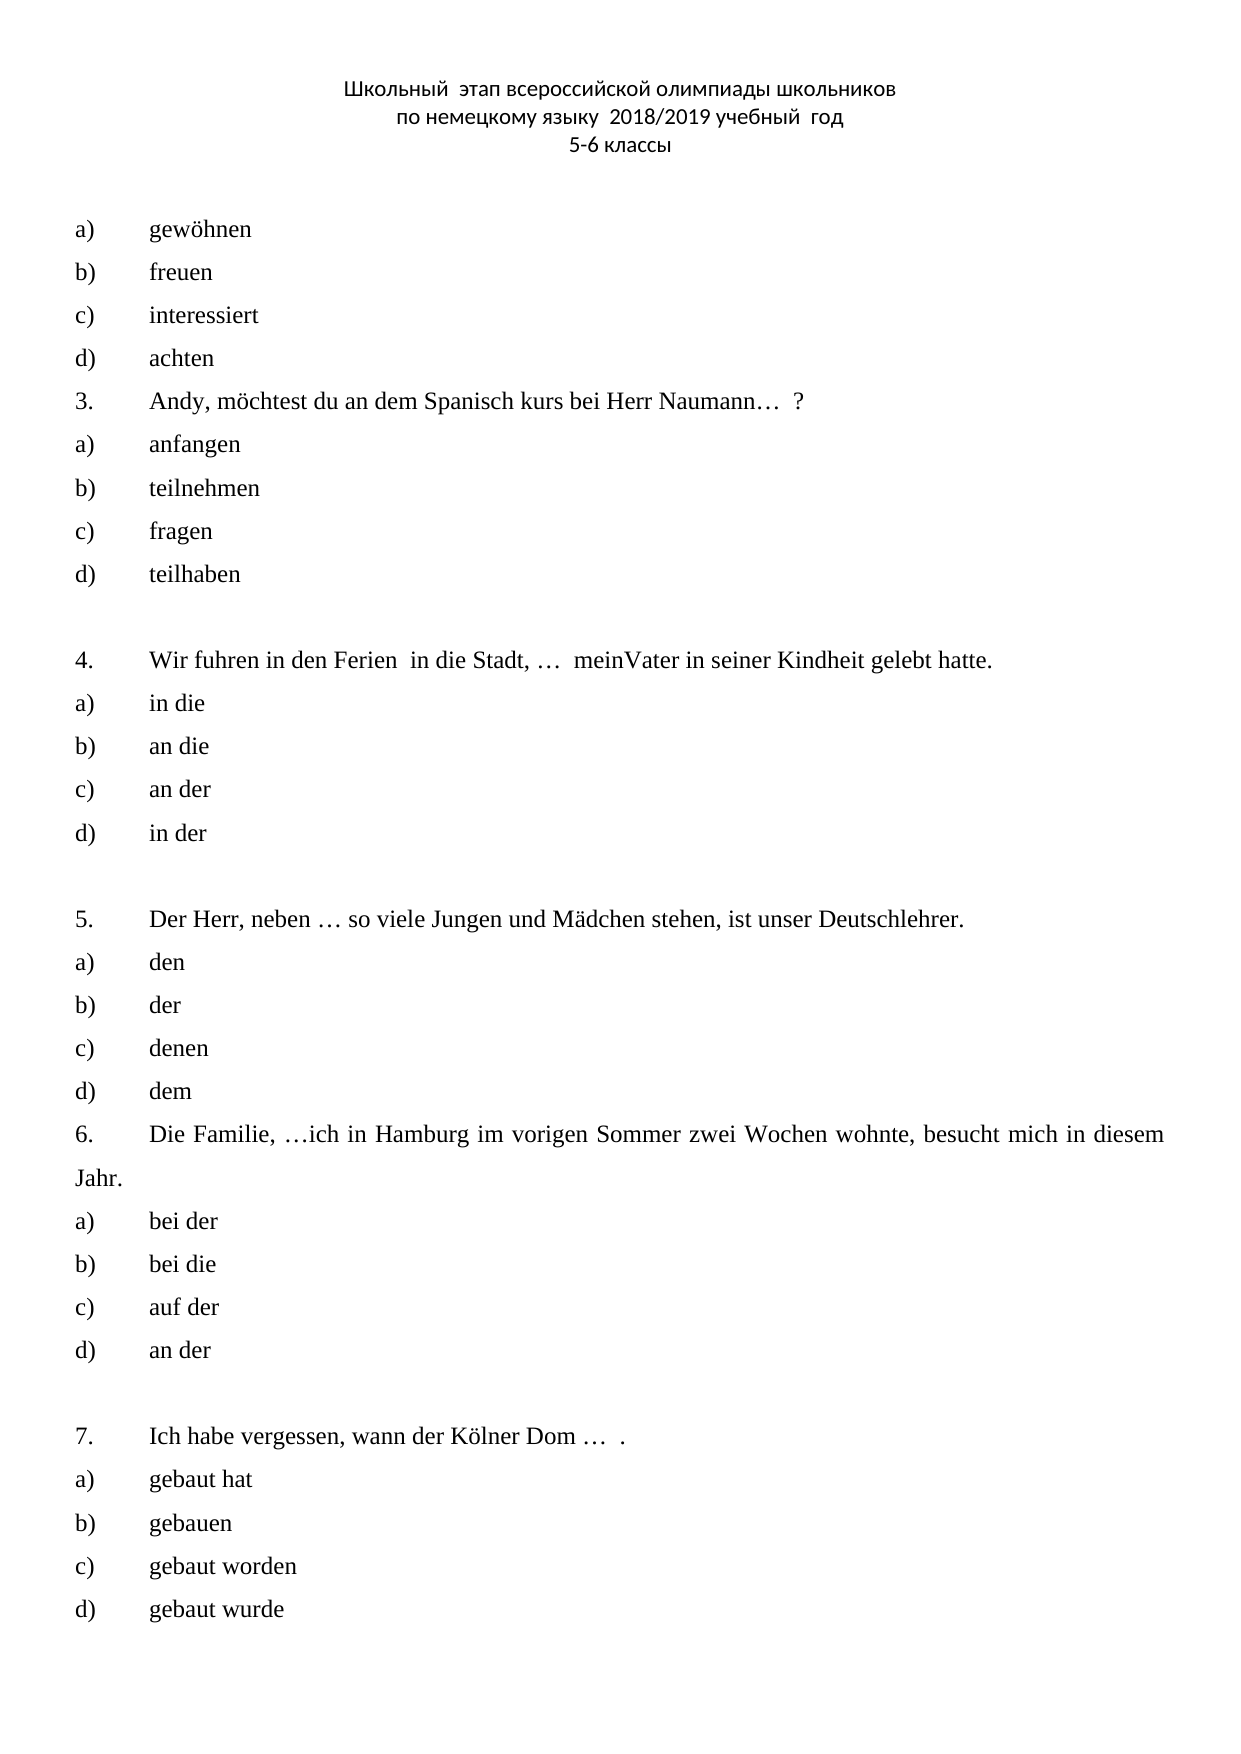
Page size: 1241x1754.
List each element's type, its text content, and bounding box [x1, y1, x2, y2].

text a) den [75, 947, 1165, 976]
text d) achten [75, 343, 1165, 372]
text b) teilnehmen [75, 473, 1165, 501]
text c) auf der [75, 1292, 1165, 1321]
text d) teilhaben [75, 559, 1165, 588]
text b) freuen [75, 257, 1165, 286]
text b) an die [75, 731, 1165, 760]
text c) denen [75, 1033, 1165, 1062]
text 7. Ich habe vergessen, wann der Kölner Dom … . [75, 1421, 1165, 1450]
text c) gebaut worden [75, 1551, 1165, 1579]
text 6. Die Familie, …ich in Hamburg im vorigen Sommer zwei Wochen wohnte, besucht mich in diesem Jahr. [75, 1119, 1165, 1191]
text a) gewöhnen [75, 214, 1165, 243]
text 3. Andy, möchtest du an dem Spanisch kurs bei Herr Naumann… ? [75, 386, 1165, 415]
text c) an der [75, 774, 1165, 803]
text b) der [75, 990, 1165, 1019]
text b) gebauen [75, 1508, 1165, 1536]
text 5. Der Herr, neben … so viele Jungen und Mӓdchen stehen, ist unser Deutschlehrer. [75, 904, 1165, 933]
text 4. Wir fuhren in den Ferien in die Stadt, … meinVater in seiner Kindheit gelebt hatte. [75, 645, 1165, 674]
text a) gebaut hat [75, 1464, 1165, 1493]
text a) in die [75, 688, 1165, 717]
text b) bei die [75, 1249, 1165, 1278]
text c) interessiert [75, 300, 1165, 329]
text d) dem [75, 1076, 1165, 1105]
text d) in der [75, 818, 1165, 846]
text d) an der [75, 1335, 1165, 1364]
text a) bei der [75, 1206, 1165, 1234]
text a) anfangen [75, 429, 1165, 458]
text c) fragen [75, 516, 1165, 544]
text d) gebaut wurde [75, 1594, 1165, 1623]
